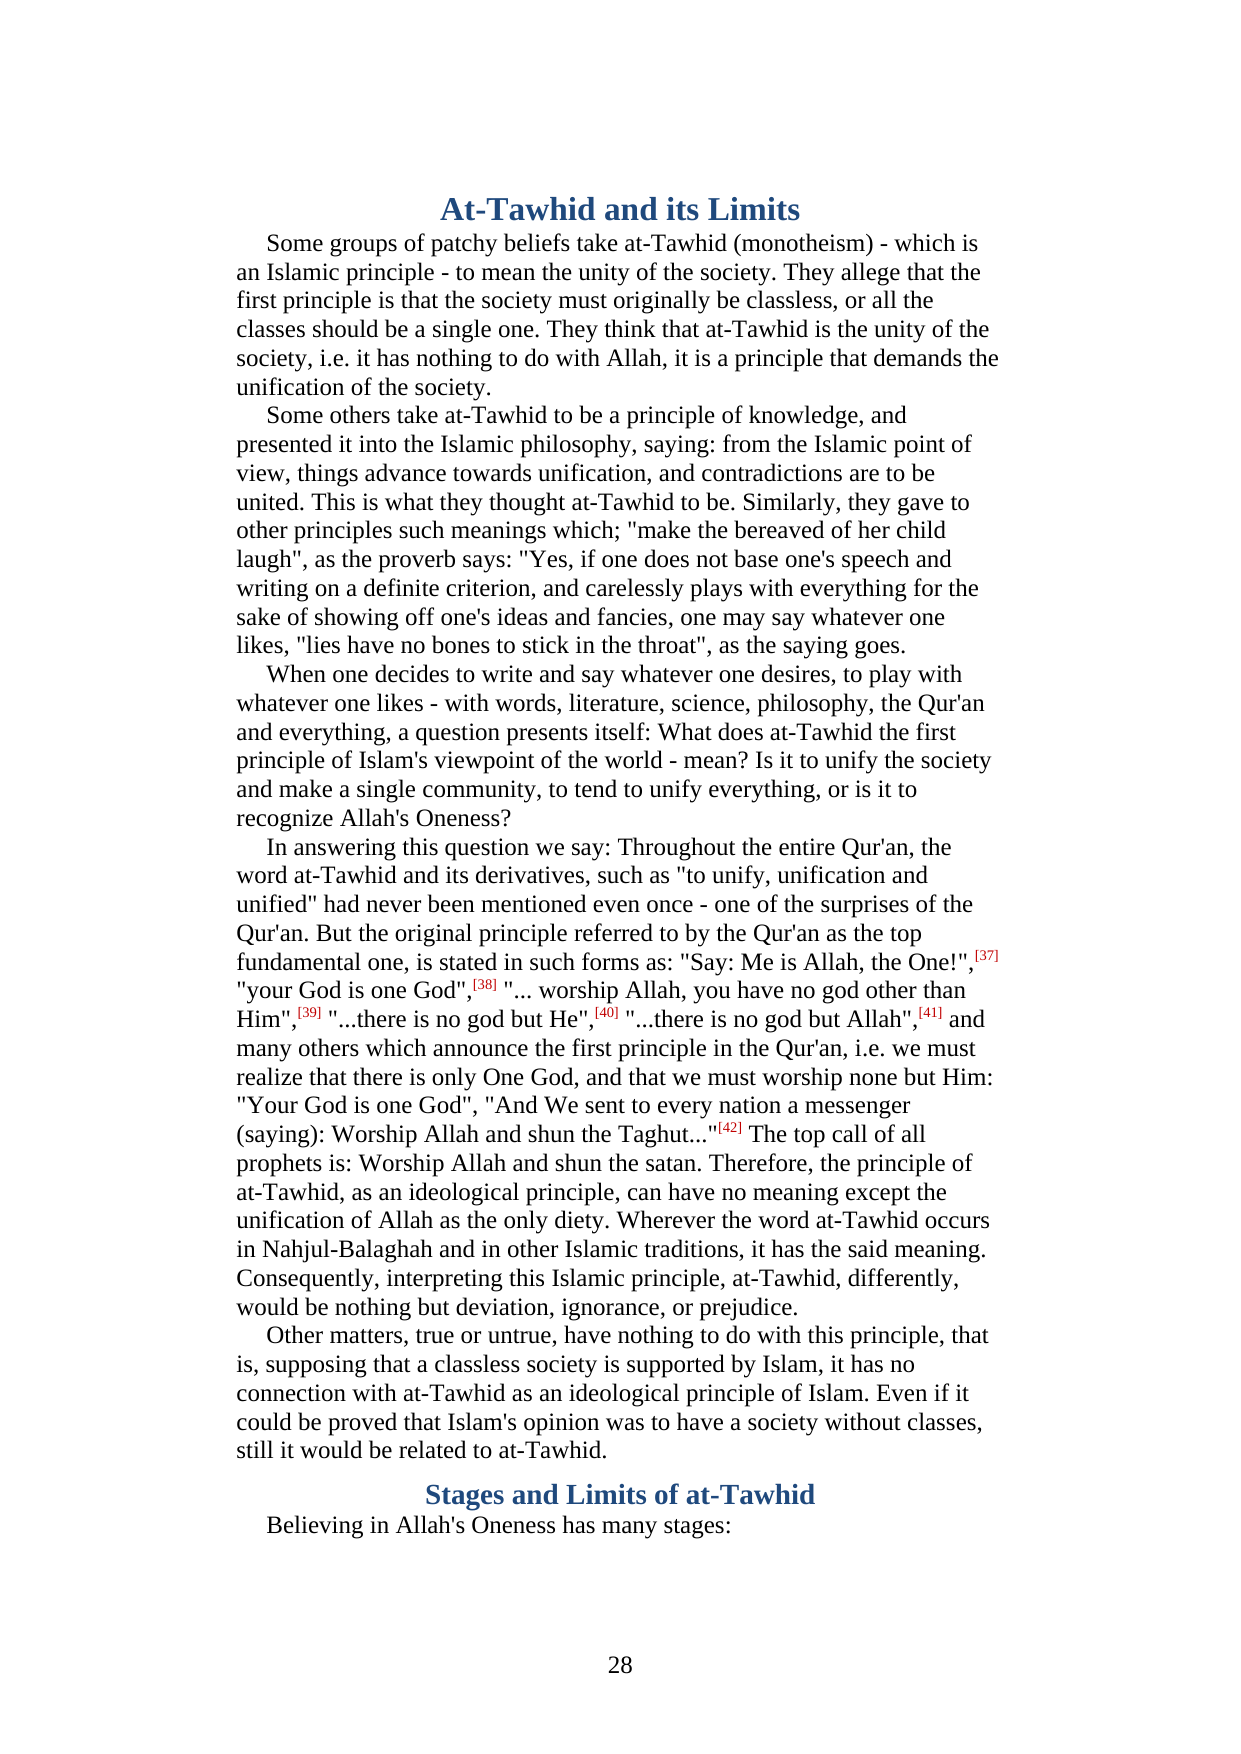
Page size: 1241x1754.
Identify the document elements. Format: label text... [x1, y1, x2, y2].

text Other matters, true or untrue, have nothing to do with this principle, that is, supposing that a classless society is supported by Islam, it has no connection with at-Tawhid as an ideological principle of Islam. Even if it could be proved that Islam's opinion was to have a society without classes, still it would be related to at-Tawhid. [236, 1321, 1004, 1464]
text When one decides to write and say whatever one desires, to play with whatever one likes - with words, literature, science, philosophy, the Qur'an and everything, a question presents itself: What does at-Tawhid the first principle of Islam's viewpoint of the world - mean? Is it to unify the society and make a single community, to tend to unify everything, or is it to recognize Allah's Oneness? [236, 659, 1004, 832]
subtitle Stages and Limits of at-Tawhid [236, 1477, 1004, 1510]
text In answering this question we say: Throughout the entire Qur'an, the word at-Tawhid and its derivatives, such as "to unify, unification and unified" had never been mentioned even once - one of the surprises of the Qur'an. But the original principle referred to by the Qur'an as the top fundamental one, is stated in such forms as: "Say: Me is Allah, the One!",[37] "your God is one God",[38] "... worship Allah, you have no god other than Him",[39] "...there is no god but He",[40] "...there is no god but Allah",[41] and many others which announce the first principle in the Qur'an, i.e. we must realize that there is only One God, and that we must worship none but Him: "Your God is one God", "And We sent to every nation a messenger (saying): Worship Allah and shun the Taghut..."[42] The top call of all prophets is: Worship Allah and shun the satan. Therefore, the principle of at-Tawhid, as an ideological principle, can have no meaning except the unification of Allah as the only diety. Wherever the word at-Tawhid occurs in Nahjul-Balaghah and in other Islamic traditions, it has the said meaning. Consequently, interpreting this Islamic principle, at-Tawhid, differently, would be nothing but deviation, ignorance, or prejudice. [236, 832, 1004, 1321]
text Believing in Allah's Oneness has many stages: [236, 1510, 1004, 1539]
subtitle At-Tawhid and its Limits [236, 190, 1004, 228]
text Some others take at-Tawhid to be a principle of knowledge, and presented it into the Islamic philosophy, saying: from the Islamic point of view, things advance towards unification, and contradictions are to be united. This is what they thought at-Tawhid to be. Similarly, they gave to other principles such meanings which; "make the bereaved of her child laugh", as the proverb says: "Yes, if one does not base one's speech and writing on a definite criterion, and carelessly plays with everything for the sake of showing off one's ideas and fancies, one may say whatever one likes, "lies have no bones to stick in the throat", as the saying goes. [236, 401, 1004, 659]
text Some groups of patchy beliefs take at-Tawhid (monotheism) - which is an Islamic principle - to mean the unity of the society. They allege that the first principle is that the society must originally be classless, or all the classes should be a single one. They think that at-Tawhid is the unity of the society, i.e. it has nothing to do with Allah, it is a principle that demands the unification of the society. [236, 228, 1004, 401]
